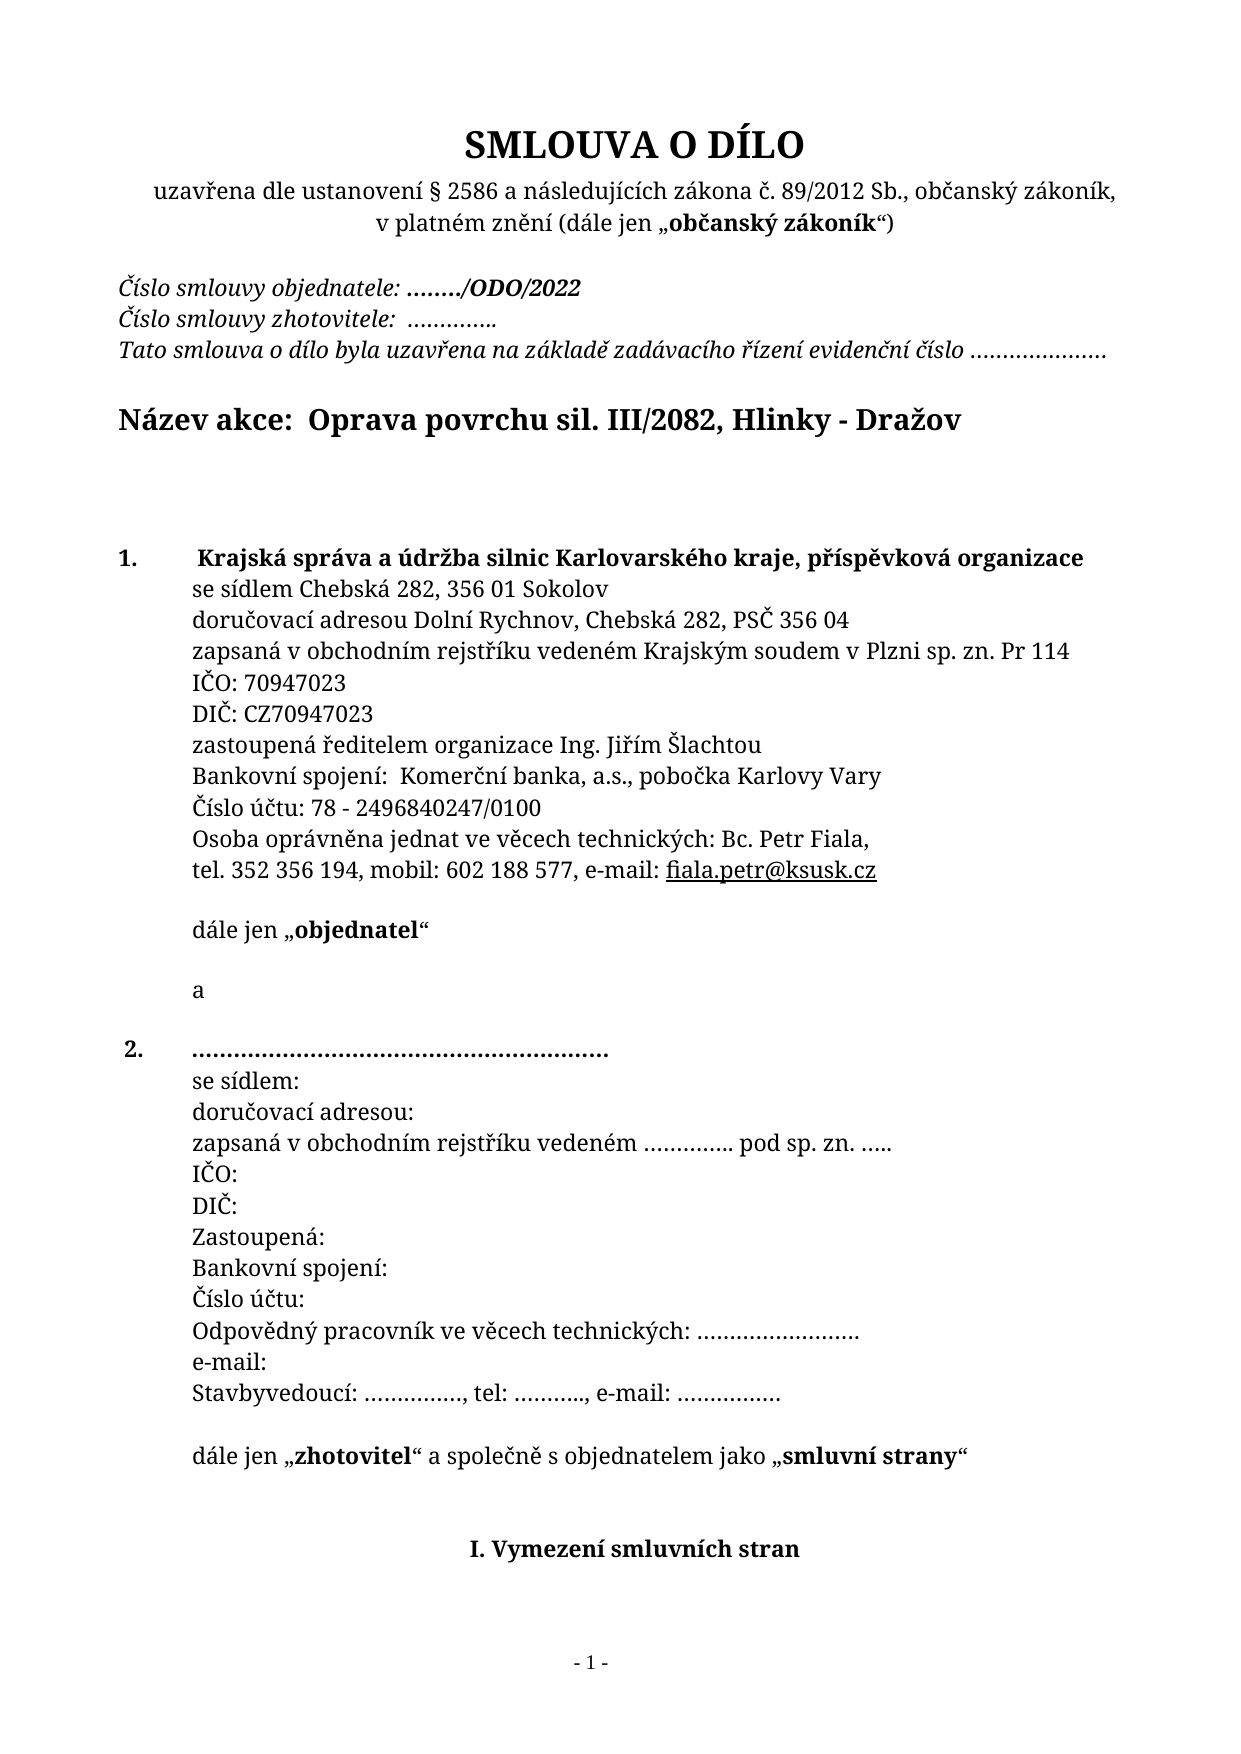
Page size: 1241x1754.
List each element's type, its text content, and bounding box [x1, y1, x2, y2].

text Odpovědný pracovník ve věcech technických: ……………………. [118, 1314, 1152, 1346]
text DIČ: [118, 1189, 1152, 1221]
text IČO: 70947023 [192, 666, 1152, 698]
text zapsaná v obchodním rejstříku vedeném Krajským soudem v Plzni sp. zn. Pr 114 [192, 635, 1152, 666]
text Bankovní spojení: Komerční banka, a.s., pobočka Karlovy Vary [192, 760, 1152, 791]
text uzavřena dle ustanovení § 2586 a následujících zákona č. 89/2012 Sb., občanský zákoník, [118, 175, 1152, 206]
text DIČ: CZ70947023 [192, 698, 1152, 729]
text se sídlem Chebská 282, 356 01 Sokolov [192, 573, 1152, 604]
text dále jen „zhotovitel“ a společně s objednatelem jako „smluvní strany“ [118, 1439, 1152, 1471]
text 1. Krajská správa a údržba silnic Karlovarského kraje, příspěvková organizace [118, 541, 1152, 573]
text Číslo smlouvy zhotovitele: ………….. [118, 303, 1152, 334]
text Název akce: Oprava povrchu sil. III/2082, Hlinky - Dražov [118, 399, 1152, 439]
text dále jen „objednatel“ [118, 914, 1152, 945]
text Číslo smlouvy objednatele: ……../ODO/2022 [118, 272, 1152, 303]
text se sídlem: [118, 1064, 1152, 1096]
text doručovací adresou: [118, 1096, 1152, 1127]
text tel. 352 356 194, mobil: 602 188 577, e-mail: fiala.petr@ksusk.cz [192, 854, 1152, 885]
text v platném znění (dále jen „občanský zákoník“) [118, 206, 1152, 238]
text Číslo účtu: 78 - 2496840247/0100 [192, 791, 1152, 823]
text e-mail: [118, 1346, 1152, 1377]
text Stavbyvedoucí: ……………, tel: ……….., e-mail: ……………. [118, 1377, 1152, 1408]
text a [118, 974, 1152, 1005]
text I. Vymezení smluvních stran [118, 1533, 1152, 1564]
text 2. …………………………………………………… [118, 1033, 1152, 1064]
text Tato smlouva o dílo byla uzavřena na základě zadávacího řízení evidenční číslo ………………… [118, 334, 1152, 366]
subtitle SMLOUVA O DÍLO [118, 118, 1152, 169]
text doručovací adresou Dolní Rychnov, Chebská 282, PSČ 356 04 [192, 604, 1152, 635]
text zastoupená ředitelem organizace Ing. Jiřím Šlachtou [192, 729, 1152, 760]
text Bankovní spojení: [118, 1252, 1152, 1283]
text Číslo účtu: [118, 1283, 1152, 1314]
text Osoba oprávněna jednat ve věcech technických: Bc. Petr Fiala, [192, 823, 1152, 854]
text IČO: [118, 1158, 1152, 1189]
text Zastoupená: [118, 1221, 1152, 1252]
text zapsaná v obchodním rejstříku vedeném ………….. pod sp. zn. ….. [118, 1127, 1152, 1158]
